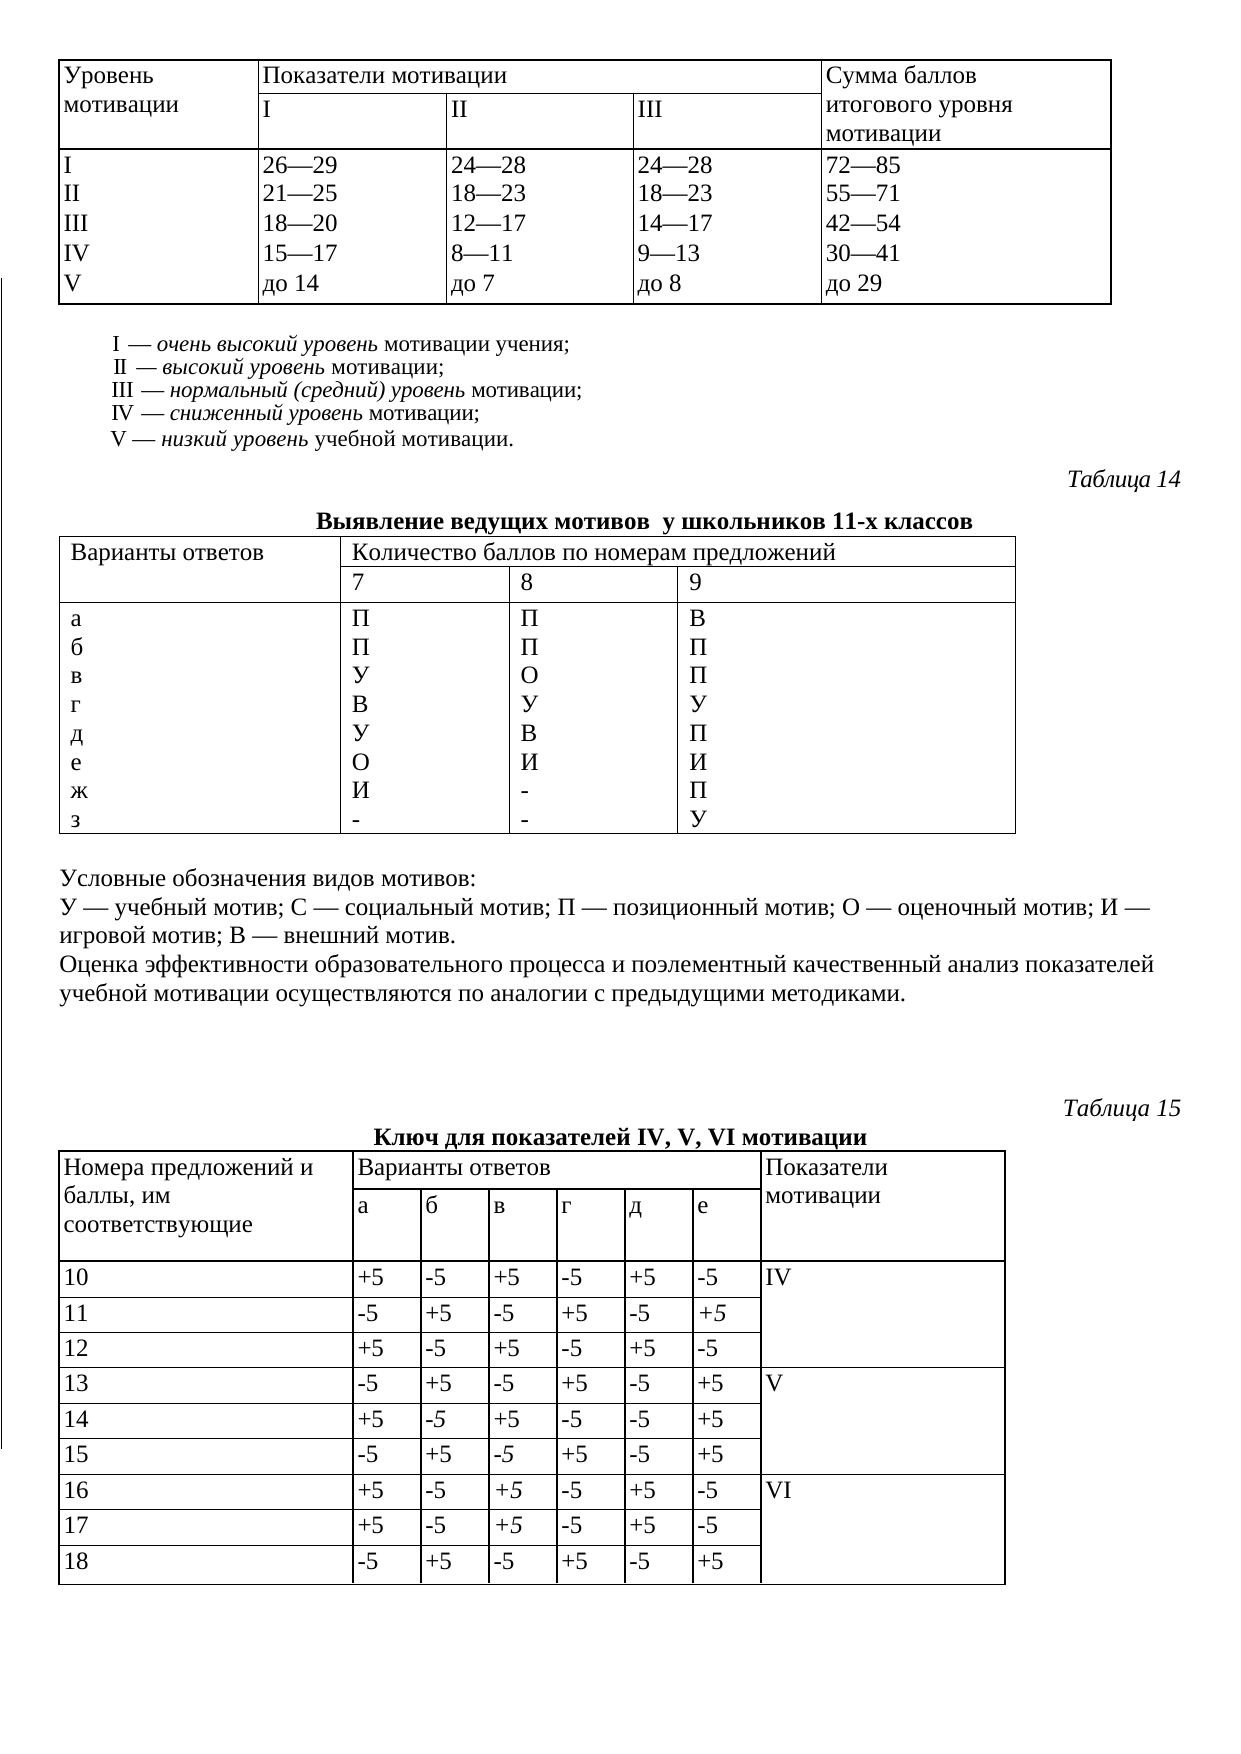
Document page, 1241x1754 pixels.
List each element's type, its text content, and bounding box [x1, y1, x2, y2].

table_header Номера предложений и баллы, им соответствующие [60, 1152, 352, 1260]
table_cell -5 [490, 1368, 556, 1402]
table_cell +5 [694, 1368, 760, 1402]
table_cell +5 [422, 1368, 488, 1402]
text Выявление ведущих мотивов у школьников 11-х классов [108, 505, 1181, 536]
table_cell -5 [558, 1333, 624, 1366]
table_cell +5 [354, 1404, 420, 1437]
table_cell -5 [694, 1262, 760, 1296]
table_cell -5 [354, 1298, 420, 1331]
table_cell П П У В У О И - [341, 603, 509, 833]
table_cell +5 [694, 1439, 760, 1473]
table_cell -5 [422, 1404, 488, 1437]
table_cell до 8 [634, 268, 821, 303]
table_cell -5 [558, 1510, 624, 1544]
table_cell -5 [558, 1475, 624, 1508]
table_cell 7 [341, 567, 509, 602]
table_cell 10 [60, 1262, 352, 1296]
table_cell -5 [490, 1439, 556, 1473]
table_cell 15 [60, 1439, 352, 1473]
text Оценка эффективности образовательного процесса и поэлементный качественный анализ показателей учебной мотивации осуществляются по аналогии с предыдущими методиками. [59, 949, 1181, 1007]
table_cell 11 [60, 1298, 352, 1331]
table_cell 24—28 [447, 150, 633, 178]
table_cell III [60, 208, 258, 238]
table_cell I [259, 94, 446, 148]
table_cell 16 [60, 1475, 352, 1508]
table_cell -5 [694, 1475, 760, 1508]
table_cell 14 [60, 1404, 352, 1437]
table_cell 13 [60, 1368, 352, 1402]
table_header Варианты ответов [354, 1152, 760, 1188]
table_cell до 29 [822, 268, 1110, 303]
table_cell 12 [60, 1333, 352, 1366]
table_cell 26—29 [259, 150, 446, 178]
table_cell +5 [490, 1510, 556, 1544]
text II — высокий уровень мотивации; [113, 356, 1181, 379]
table_cell -5 [558, 1262, 624, 1296]
table_cell -5 [694, 1510, 760, 1544]
table_cell -5 [354, 1439, 420, 1473]
table_cell V [60, 268, 258, 303]
table_cell 18—23 [634, 179, 821, 208]
table_cell П П О У В И - - [510, 603, 677, 833]
table_cell а [354, 1190, 420, 1260]
table_cell III [634, 94, 821, 148]
table_cell 12—17 [447, 208, 633, 238]
text I — очень высокий уровень мотивации учения; [112, 333, 1181, 356]
table_cell +5 [558, 1439, 624, 1473]
table_cell до 7 [447, 268, 633, 303]
table_cell 42—54 [822, 208, 1110, 238]
table_cell +5 [558, 1546, 624, 1583]
table_cell 30—41 [822, 238, 1110, 268]
table_cell 17 [60, 1510, 352, 1544]
text Ключ для показателей IV, V, VI мотивации [59, 1122, 1181, 1150]
table_cell +5 [490, 1404, 556, 1437]
table_cell +5 [694, 1298, 760, 1331]
table_cell +5 [490, 1333, 556, 1366]
table_cell V [762, 1368, 1004, 1473]
table_cell -5 [490, 1298, 556, 1331]
table_cell -5 [422, 1262, 488, 1296]
table_cell 72—85 [822, 150, 1110, 178]
table_cell +5 [626, 1333, 692, 1366]
table_cell 8 [510, 567, 677, 602]
table_cell +5 [490, 1475, 556, 1508]
table_cell а б в г д е ж з [60, 603, 340, 833]
table_cell 24—28 [634, 150, 821, 178]
table_cell +5 [354, 1510, 420, 1544]
table_cell -5 [422, 1475, 488, 1508]
table_header Уровень мотивации [60, 61, 258, 148]
table_cell 9—13 [634, 238, 821, 268]
table_cell -5 [354, 1546, 420, 1583]
text Условные обозначения видов мотивов: [59, 863, 1181, 892]
table_cell -5 [490, 1546, 556, 1583]
table_cell II [60, 179, 258, 208]
table_cell +5 [558, 1368, 624, 1402]
table_cell -5 [626, 1439, 692, 1473]
table_cell В П П У П И П У [678, 603, 1015, 833]
table_cell -5 [558, 1404, 624, 1437]
table_cell -5 [694, 1333, 760, 1366]
list — сниженный уровень мотивации; [111, 402, 1181, 425]
table_cell +5 [490, 1262, 556, 1296]
text Таблица 14 [108, 463, 1181, 494]
table_cell I [60, 150, 258, 178]
table_cell 8—11 [447, 238, 633, 268]
text Таблица 15 [59, 1093, 1181, 1122]
table_cell +5 [626, 1475, 692, 1508]
table_cell 55—71 [822, 179, 1110, 208]
table_cell II [447, 94, 633, 148]
table_cell -5 [354, 1368, 420, 1402]
text У — учебный мотив; С — социальный мотив; П — позиционный мотив; О — оценочный мотив; И — игровой мотив; В — внешний мотив. [59, 892, 1181, 949]
table_cell +5 [626, 1262, 692, 1296]
table_cell VI [762, 1475, 1004, 1583]
table_header Сумма баллов итогового уровня мотивации [822, 61, 1110, 148]
table_cell +5 [354, 1262, 420, 1296]
table_cell -5 [422, 1333, 488, 1366]
table_cell 9 [678, 567, 1015, 602]
table_cell +5 [422, 1439, 488, 1473]
table_cell +5 [422, 1546, 488, 1583]
table_header Варианты ответов [60, 537, 340, 602]
table_cell +5 [422, 1298, 488, 1331]
table_cell 15—17 [259, 238, 446, 268]
table_header Показатели мотивации [762, 1152, 1004, 1260]
table_cell д [626, 1190, 692, 1260]
table_cell г [558, 1190, 624, 1260]
table_cell +5 [694, 1404, 760, 1437]
table_cell -5 [626, 1546, 692, 1583]
table_cell -5 [422, 1510, 488, 1544]
text V — низкий уровень учебной мотивации. [110, 425, 1181, 452]
table_cell +5 [354, 1475, 420, 1508]
table_cell IV [762, 1262, 1004, 1366]
table_cell IV [60, 238, 258, 268]
table_header Показатели мотивации [259, 61, 821, 93]
table_cell +5 [694, 1546, 760, 1583]
table_cell +5 [558, 1298, 624, 1331]
table_cell б [422, 1190, 488, 1260]
list — нормальный (средний) уровень мотивации; [111, 379, 1181, 402]
table_cell 18—23 [447, 179, 633, 208]
table_cell е [694, 1190, 760, 1260]
table_cell -5 [626, 1368, 692, 1402]
table_cell +5 [626, 1510, 692, 1544]
table_cell -5 [626, 1404, 692, 1437]
table_cell 18 [60, 1546, 352, 1583]
table_cell 21—25 [259, 179, 446, 208]
table_cell в [490, 1190, 556, 1260]
table_cell +5 [354, 1333, 420, 1366]
table_cell -5 [626, 1298, 692, 1331]
table_cell до 14 [259, 268, 446, 303]
table_header Количество баллов по номерам предложений [341, 537, 1015, 566]
table_cell 14—17 [634, 208, 821, 238]
table_cell 18—20 [259, 208, 446, 238]
